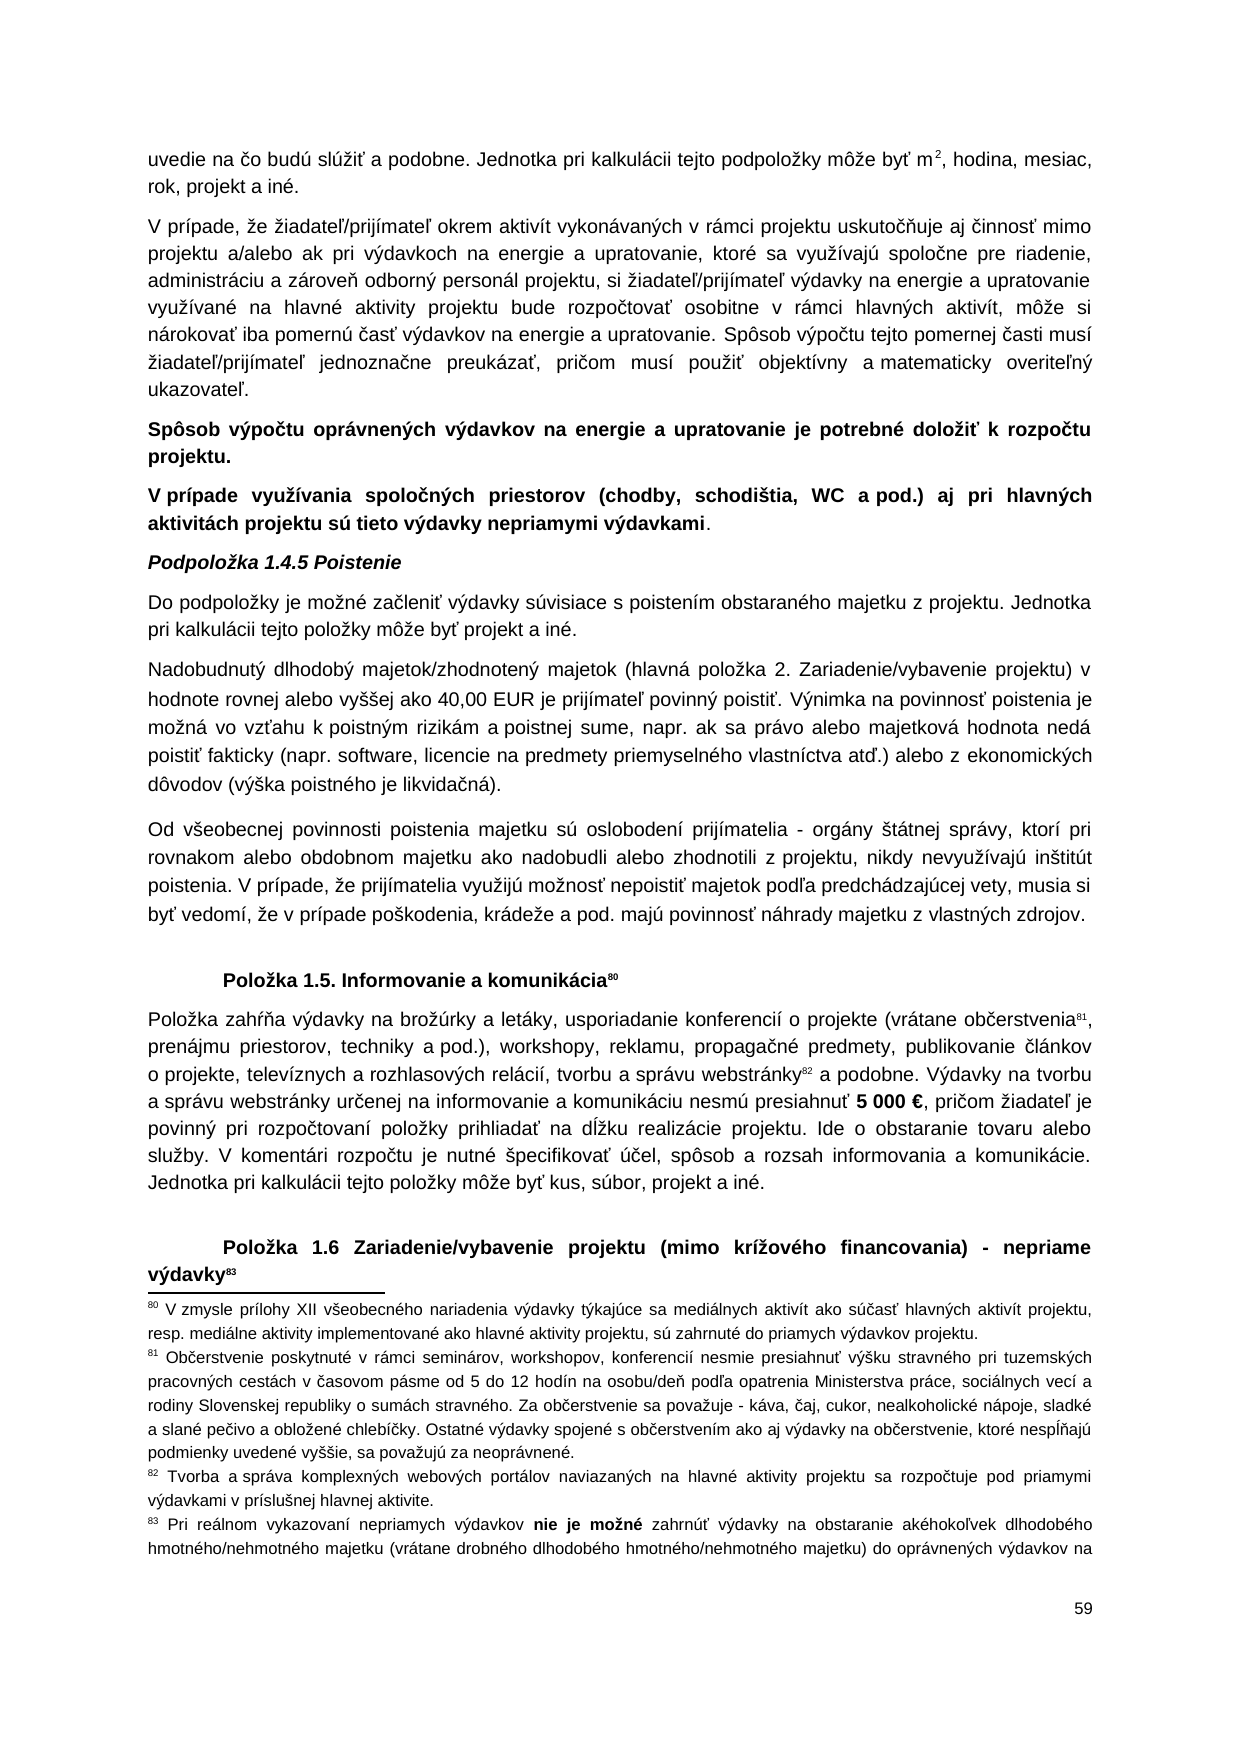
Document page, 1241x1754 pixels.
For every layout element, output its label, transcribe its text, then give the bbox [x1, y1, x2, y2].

text Položka zahŕňa výdavky na brožúrky a letáky, usporiadanie konferencií o projekte (vrátane občerstvenia, prenájmu priestorov, techniky a pod.), workshopy, reklamu, propagačné predmety, publikovanie článkov o projekte, televíznych a rozhlasových relácií, tvorbu a správu webstránky a podobne. Výdavky na tvorbu a správu webstránky určenej na informovanie a komunikáciu nesmú presiahnuť 5 000 €, pričom žiadateľ je povinný pri rozpočtovaní položky prihliadať na dĺžku realizácie projektu. Ide o obstaranie tovaru alebo služby. V komentári rozpočtu je nutné špecifikovať účel, spôsob a rozsah informovania a komunikácie. Jednotka pri kalkulácii tejto položky môže byť kus, súbor, projekt a iné. [148, 1008, 1092, 1194]
text V prípade využívania spoločných priestorov (chodby, schodištia, WC a pod.) aj pri hlavných aktivitách projektu sú tieto výdavky nepriamymi výdavkami. [148, 484, 1092, 534]
text Položka 1.6 Zariadenie/vybavenie projektu (mimo krížového financovania) - nepriame výdavky [148, 1236, 1092, 1286]
text Od všeobecnej povinnosti poistenia majetku sú oslobodení prijímatelia - orgány štátnej správy, ktorí pri rovnakom alebo obdobnom majetku ako nadobudli alebo zhodnotili z projektu, nikdy nevyužívajú inštitút poistenia. V prípade, že prijímatelia využijú možnosť nepoistiť majetok podľa predchádzajúcej vety, musia si byť vedomí, že v prípade poškodenia, krádeže a pod. majú povinnosť náhrady majetku z vlastných zdrojov. [148, 818, 1092, 925]
text Nadobudnutý dlhodobý majetok/zhodnotený majetok (hlavná položka 2. Zariadenie/vybavenie projektu) v hodnote rovnej alebo vyššej ako 40,00 EUR je prijímateľ povinný poistiť. Výnimka na povinnosť poistenia je možná vo vzťahu k poistným rizikám a poistnej sume, napr. ak sa právo alebo majetková hodnota nedá poistiť fakticky (napr. software, licencie na predmety priemyselného vlastníctva atď.) alebo z ekonomických dôvodov (výška poistného je likvidačná). [148, 658, 1092, 795]
text Podpoložka 1.4.5 Poistenie [148, 551, 1092, 574]
text Do podpoložky je možné začleniť výdavky súvisiace s poistením obstaraného majetku z projektu. Jednotka pri kalkulácii tejto položky môže byť projekt a iné. [148, 591, 1092, 641]
text Spôsob výpočtu oprávnených výdavkov na energie a upratovanie je potrebné doložiť k rozpočtu projektu. [148, 417, 1092, 467]
text Položka 1.5. Informovanie a komunikácia [148, 968, 1092, 991]
text V prípade, že žiadateľ/prijímateľ okrem aktivít vykonávaných v rámci projektu uskutočňuje aj činnosť mimo projektu a/alebo ak pri výdavkoch na energie a upratovanie, ktoré sa využívajú spoločne pre riadenie, administráciu a zároveň odborný personál projektu, si žiadateľ/prijímateľ výdavky na energie a upratovanie využívané na hlavné aktivity projektu bude rozpočtovať osobitne v rámci hlavných aktivít, môže si nárokovať iba pomernú časť výdavkov na energie a upratovanie. Spôsob výpočtu tejto pomernej časti musí žiadateľ/prijímateľ jednoznačne preukázať, pričom musí použiť objektívny a matematicky overiteľný ukazovateľ. [148, 214, 1092, 400]
